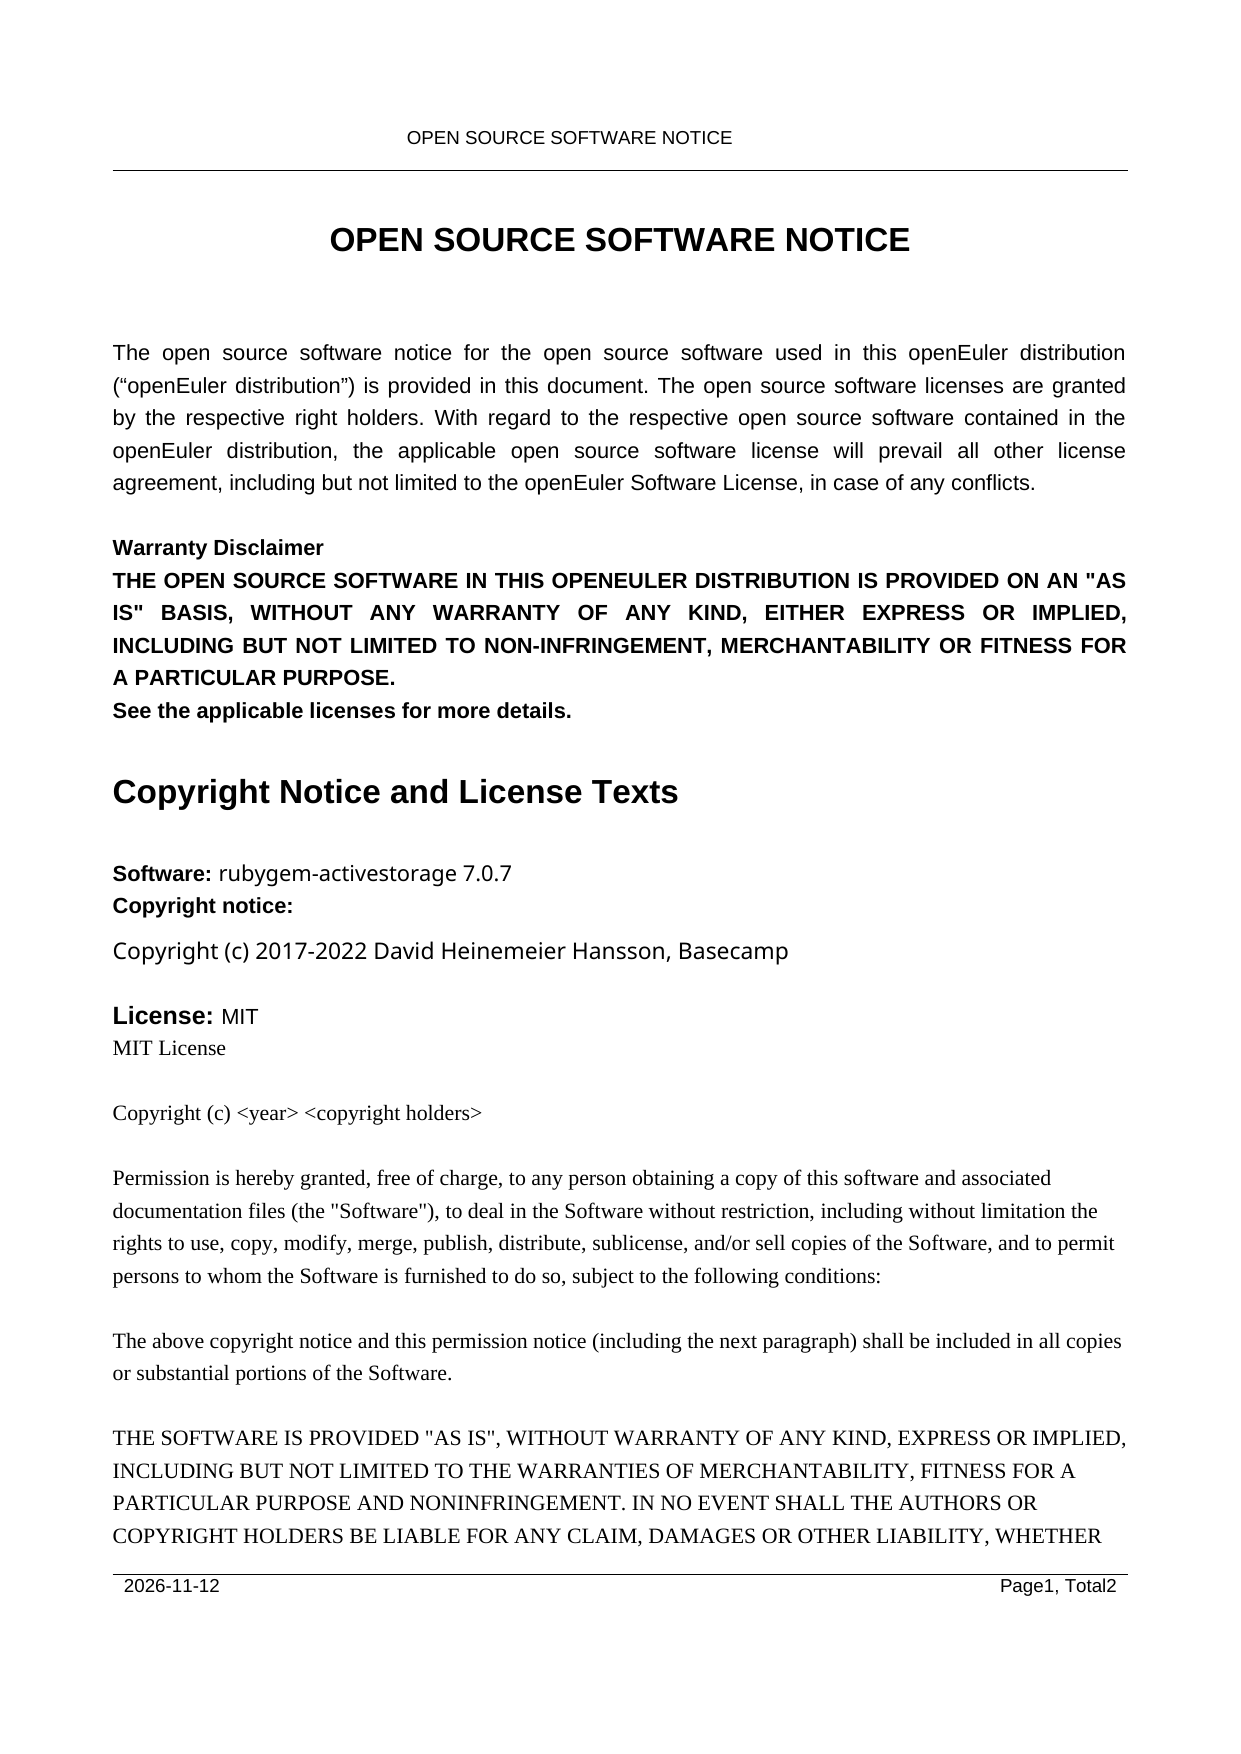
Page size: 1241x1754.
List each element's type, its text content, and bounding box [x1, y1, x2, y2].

text Copyright notice: [112, 889, 1128, 921]
title Software: rubygem-activestorage 7.0.7 [112, 856, 1128, 889]
text License: MIT [112, 999, 1128, 1031]
text Copyright Notice and License Texts [112, 759, 1128, 824]
text THE OPEN SOURCE SOFTWARE IN THIS OPENEULER DISTRIBUTION IS PROVIDED ON AN "AS IS" BASIS, WITHOUT ANY WARRANTY OF ANY KIND, EITHER EXPRESS OR IMPLIED, INCLUDING BUT NOT LIMITED TO NON-INFRINGEMENT, MERCHANTABILITY OR FITNESS FOR A PARTICULAR PURPOSE. See the applicable licenses for more details. [112, 564, 1128, 726]
text Warranty Disclaimer [112, 531, 1128, 564]
text OPEN SOURCE SOFTWARE NOTICE [112, 206, 1128, 271]
text The open source software notice for the open source software used in this openEuler distribution (“openEuler distribution”) is provided in this document. The open source software licenses are granted by the respective right holders. With regard to the respective open source software contained in the openEuler distribution, the applicable open source software license will prevail all other license agreement, including but not limited to the openEuler Software License, in case of any conflicts. [112, 336, 1128, 499]
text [112, 1031, 1128, 1551]
text Copyright (c) 2017-2022 David Heinemeier Hansson, Basecamp [112, 934, 1128, 999]
